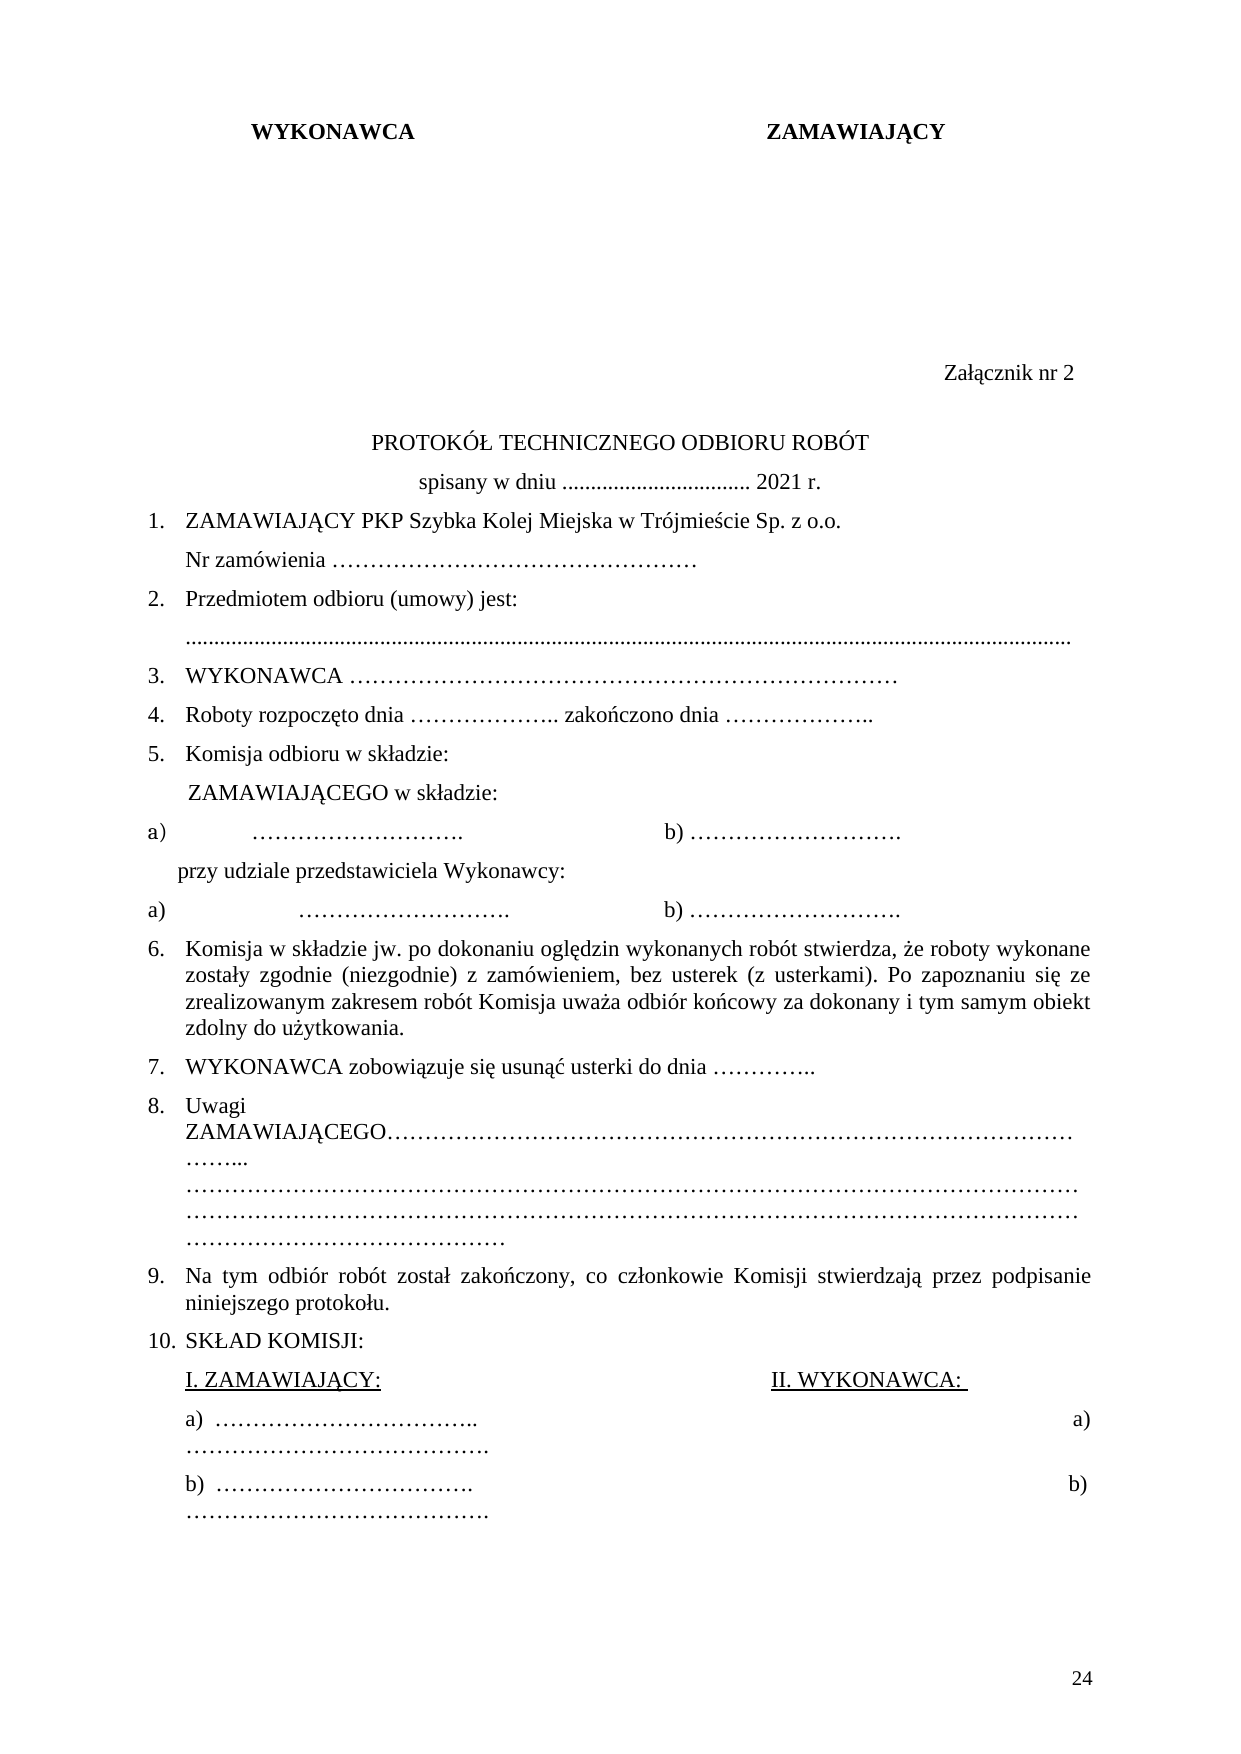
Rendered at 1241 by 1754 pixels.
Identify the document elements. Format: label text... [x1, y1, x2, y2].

text WYKONAWCA ZAMAWIAJĄCY [148, 118, 1092, 144]
list SKŁAD KOMISJI: [148, 1328, 1092, 1354]
list Uwagi ZAMAWIAJĄCEGO……………………………………………………………………………………... …………………………………………………………………………………………………………………………………………………………………………………………………………………………………………………… [148, 1092, 1092, 1250]
text spisany w dniu ................................. 2021 r. [148, 468, 1092, 494]
list Na tym odbiór robót został zakończony, co członkowie Komisji stwierdzają przez podpisanie niniejszego protokołu. [148, 1262, 1092, 1315]
list ZAMAWIAJĄCY PKP Szybka Kolej Miejska w Trójmieście Sp. z o.o. [148, 507, 1092, 533]
text I. ZAMAWIAJĄCY: II. WYKONAWCA: [185, 1366, 1092, 1393]
text Załącznik nr 2 [148, 356, 1074, 386]
text PROTOKÓŁ TECHNICZNEGO ODBIORU ROBÓT [148, 429, 1092, 456]
text przy udziale przedstawiciela Wykonawcy: [177, 857, 1092, 884]
list Roboty rozpoczęto dnia ……………….. zakończono dnia ……………….. [148, 701, 1092, 727]
text ZAMAWIAJĄCEGO w składzie: [148, 779, 1092, 805]
list WYKONAWCA ……………………………………………………………… [148, 662, 1092, 689]
text ........................................................................................................................................................... [148, 623, 1092, 650]
list Komisja w składzie jw. po dokonaniu oględzin wykonanych robót stwierdza, że roboty wykonane zostały zgodnie (niezgodnie) z zamówieniem, bez usterek (z usterkami). Po zapoznaniu się ze zrealizowanym zakresem robót Komisja uważa odbiór końcowy za dokonany i tym samym obiekt zdolny do użytkowania. [148, 935, 1092, 1040]
text Nr zamówienia ………………………………………… [148, 546, 1092, 572]
text a) …………………………….. a) …………………………………. [185, 1405, 1092, 1458]
text b) ……………………………. b) …………………………………. [185, 1471, 1092, 1523]
list Komisja odbioru w składzie: [148, 740, 1092, 766]
list ………………………. b) ………………………. [148, 896, 1092, 922]
list Przedmiotem odbioru (umowy) jest: [148, 584, 1092, 611]
list ………………………. b) ………………………. [148, 818, 1092, 845]
list WYKONAWCA zobowiązuje się usunąć usterki do dnia ………….. [148, 1053, 1092, 1079]
